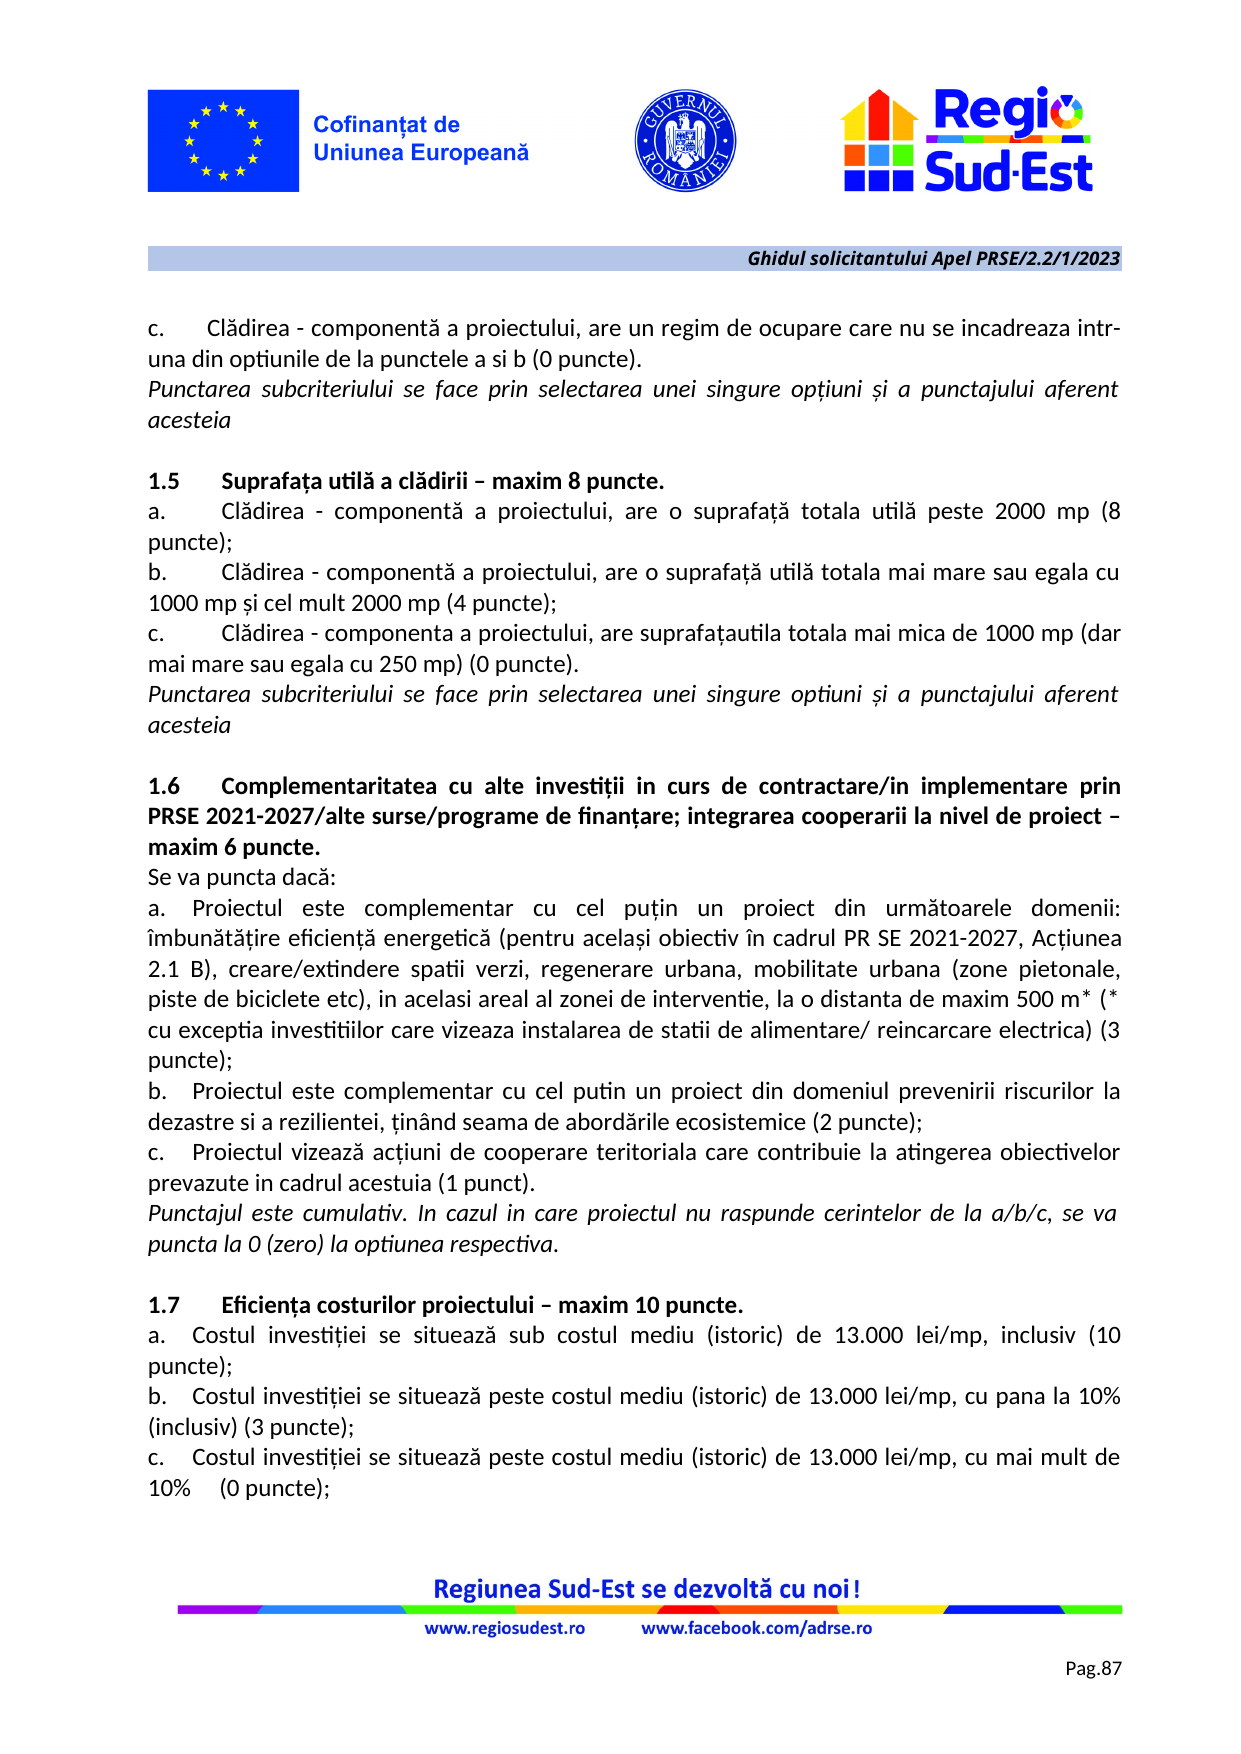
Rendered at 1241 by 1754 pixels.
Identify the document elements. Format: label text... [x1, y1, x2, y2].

text a. Proiectul este complementar cu cel puţin un proiect din următoarele domenii: îmbunătăţire eficienţă energetică (pentru acelaşi obiectiv în cadrul PR SE 2021-2027, Acţiunea 2.1 B), creare/extindere spatii verzi, regenerare urbana, mobilitate urbana (zone pietonale, piste de biciclete etc), in acelasi areal al zonei de interventie, la o distanta de maxim 500 m* (* cu exceptia investitiilor care vizeaza instalarea de statii de alimentare/ reincarcare electrica) (3 puncte); [148, 892, 1122, 1075]
text c. Proiectul vizează acţiuni de cooperare teritoriala care contribuie la atingerea obiectivelor prevazute in cadrul acestuia (1 punct). [148, 1136, 1122, 1197]
text Se va puncta dacă: [148, 862, 1122, 892]
text Punctarea subcriteriului se face prin selectarea unei singure optiuni și a punctajului aferent acesteia [148, 678, 1122, 739]
picture [147, 86, 1093, 193]
text c. Costul investiţiei se situează peste costul mediu (istoric) de 13.000 lei/mp, cu mai mult de 10% (0 puncte); [148, 1441, 1122, 1502]
text c. Clădirea - componenta a proiectului, are suprafaţautila totala mai mica de 1000 mp (dar mai mare sau egala cu 250 mp) (0 puncte). [148, 617, 1122, 678]
text Punctarea subcriteriului se face prin selectarea unei singure opţiuni și a punctajului aferent acesteia [148, 373, 1122, 434]
text Punctajul este cumulativ. In cazul in care proiectul nu raspunde cerintelor de la a/b/c, se va puncta la 0 (zero) la optiunea respectiva. [148, 1197, 1122, 1258]
picture [177, 1578, 1123, 1643]
text 1.7 Eficiența costurilor proiectului – maxim 10 puncte. [148, 1289, 1122, 1319]
text b. Costul investiţiei se situează peste costul mediu (istoric) de 13.000 lei/mp, cu pana la 10% (inclusiv) (3 puncte); [148, 1380, 1122, 1441]
text a. Clădirea - componentă a proiectului, are o suprafață totala utilă peste 2000 mp (8 puncte); [148, 495, 1122, 556]
text a. Costul investiţiei se situează sub costul mediu (istoric) de 13.000 lei/mp, inclusiv (10 puncte); [148, 1319, 1122, 1380]
text 1.6 Complementaritatea cu alte investiții in curs de contractare/in implementare prin PRSE 2021-2027/alte surse/programe de finanțare; integrarea cooperarii la nivel de proiect – maxim 6 puncte. [148, 770, 1122, 862]
text b. Clădirea - componentă a proiectului, are o suprafață utilă totala mai mare sau egala cu 1000 mp și cel mult 2000 mp (4 puncte); [148, 556, 1122, 617]
text b. Proiectul este complementar cu cel putin un proiect din domeniul prevenirii riscurilor la dezastre si a rezilientei, ţinând seama de abordările ecosistemice (2 puncte); [148, 1075, 1122, 1136]
text 1.5 Suprafața utilă a clădirii – maxim 8 puncte. [148, 465, 1122, 495]
text c. Clădirea - componentă a proiectului, are un regim de ocupare care nu se incadreaza intr-una din optiunile de la punctele a si b (0 puncte). [148, 312, 1122, 373]
